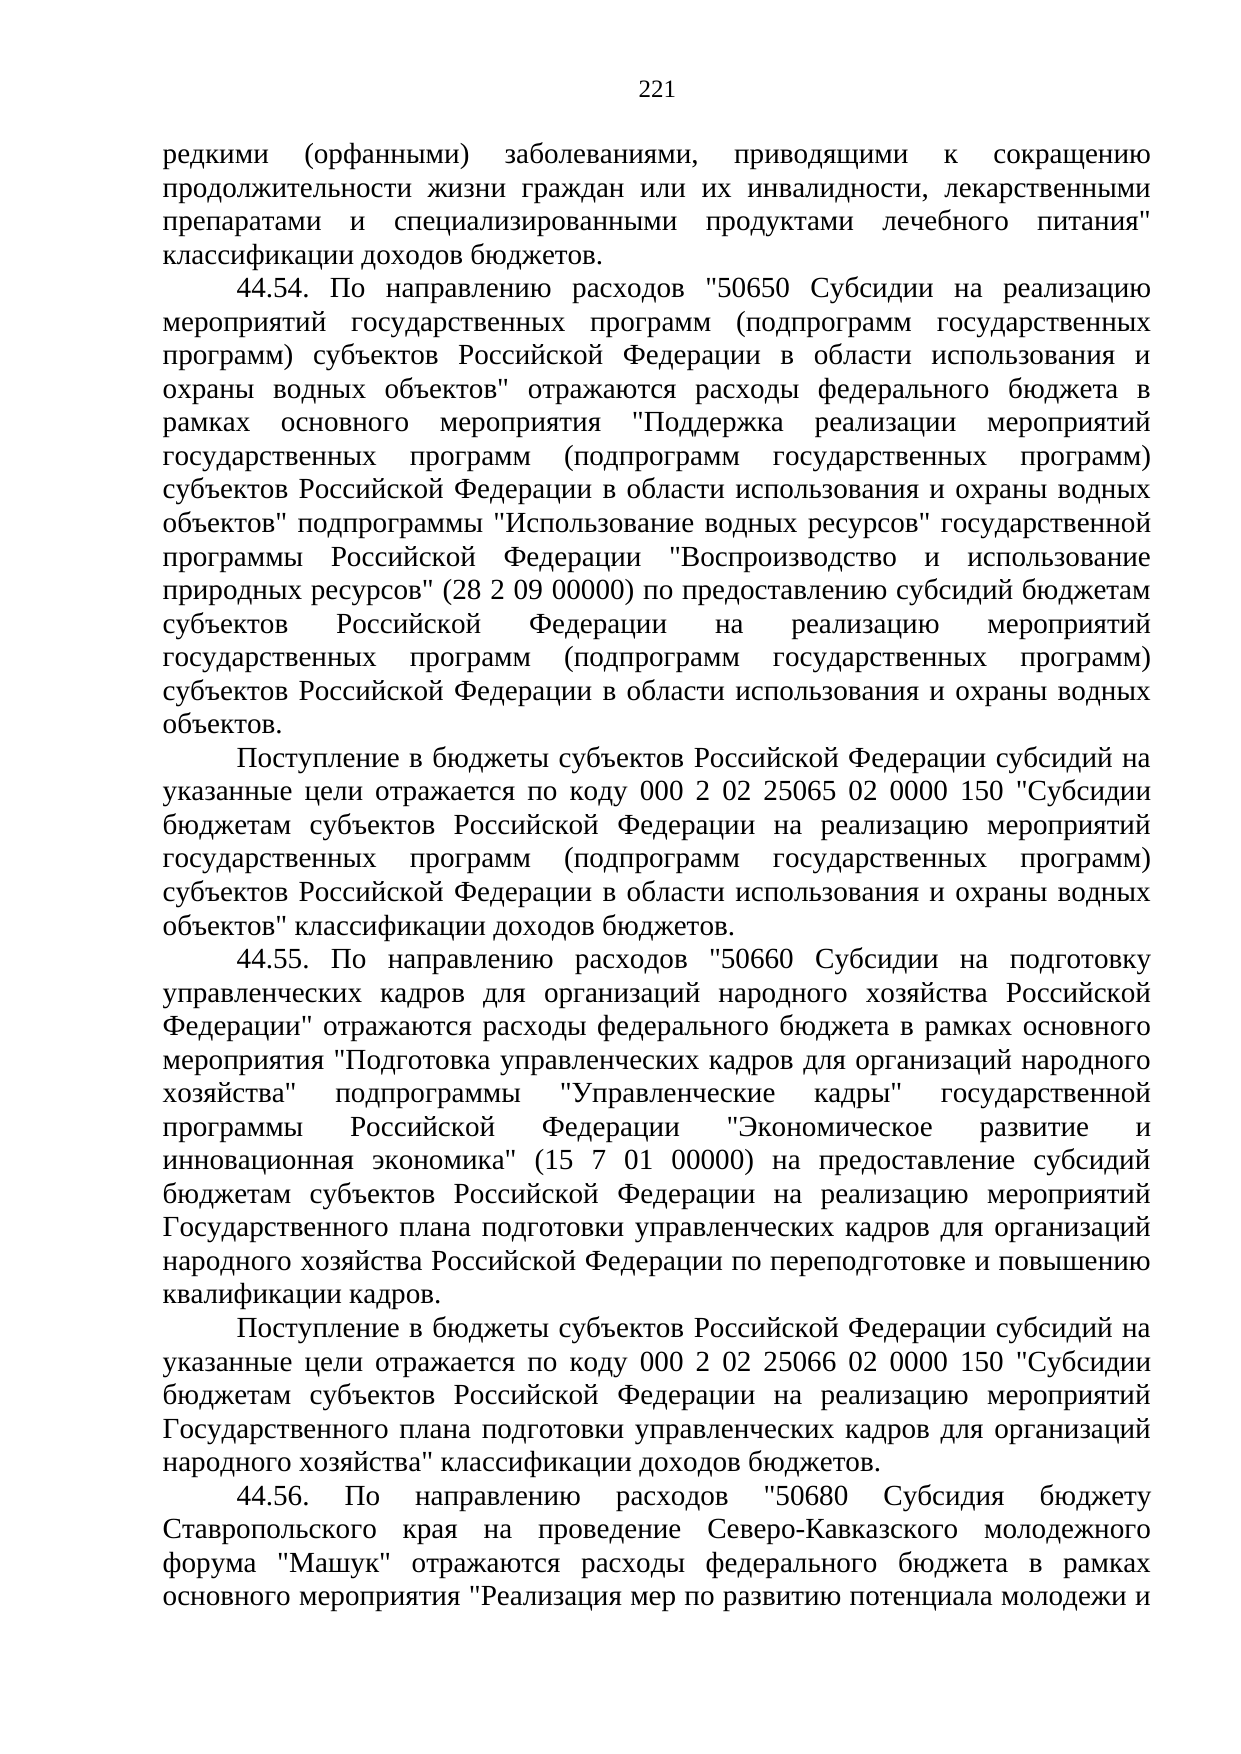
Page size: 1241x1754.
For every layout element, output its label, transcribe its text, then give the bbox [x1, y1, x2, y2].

text Поступление в бюджеты субъектов Российской Федерации субсидий на указанные цели отражается по коду 000 2 02 25066 02 0000 150 "Субсидии бюджетам субъектов Российской Федерации на реализацию мероприятий Государственного плана подготовки управленческих кадров для организаций народного хозяйства" классификации доходов бюджетов. [162, 1310, 1152, 1478]
text 44.54. По направлению расходов "50650 Субсидии на реализацию мероприятий государственных программ (подпрограмм государственных программ) субъектов Российской Федерации в области использования и охраны водных объектов" отражаются расходы федерального бюджета в рамках основного мероприятия "Поддержка реализации мероприятий государственных программ (подпрограмм государственных программ) субъектов Российской Федерации в области использования и охраны водных объектов" подпрограммы "Использование водных ресурсов" государственной программы Российской Федерации "Воспроизводство и использование природных ресурсов" (28 2 09 00000) по предоставлению субсидий бюджетам субъектов Российской Федерации на реализацию мероприятий государственных программ (подпрограмм государственных программ) субъектов Российской Федерации в области использования и охраны водных объектов. [162, 270, 1152, 740]
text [162, 1478, 1152, 1612]
text Поступление в бюджеты субъектов Российской Федерации субсидий на указанные цели отражается по коду 000 2 02 25065 02 0000 150 "Субсидии бюджетам субъектов Российской Федерации на реализацию мероприятий государственных программ (подпрограмм государственных программ) субъектов Российской Федерации в области использования и охраны водных объектов" классификации доходов бюджетов. [162, 740, 1152, 941]
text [162, 136, 1152, 270]
text 44.55. По направлению расходов "50660 Субсидии на подготовку управленческих кадров для организаций народного хозяйства Российской Федерации" отражаются расходы федерального бюджета в рамках основного мероприятия "Подготовка управленческих кадров для организаций народного хозяйства" подпрограммы "Управленческие кадры" государственной программы Российской Федерации "Экономическое развитие и инновационная экономика" (15 7 01 00000) на предоставление субсидий бюджетам субъектов Российской Федерации на реализацию мероприятий Государственного плана подготовки управленческих кадров для организаций народного хозяйства Российской Федерации по переподготовке и повышению квалификации кадров. [162, 941, 1152, 1310]
